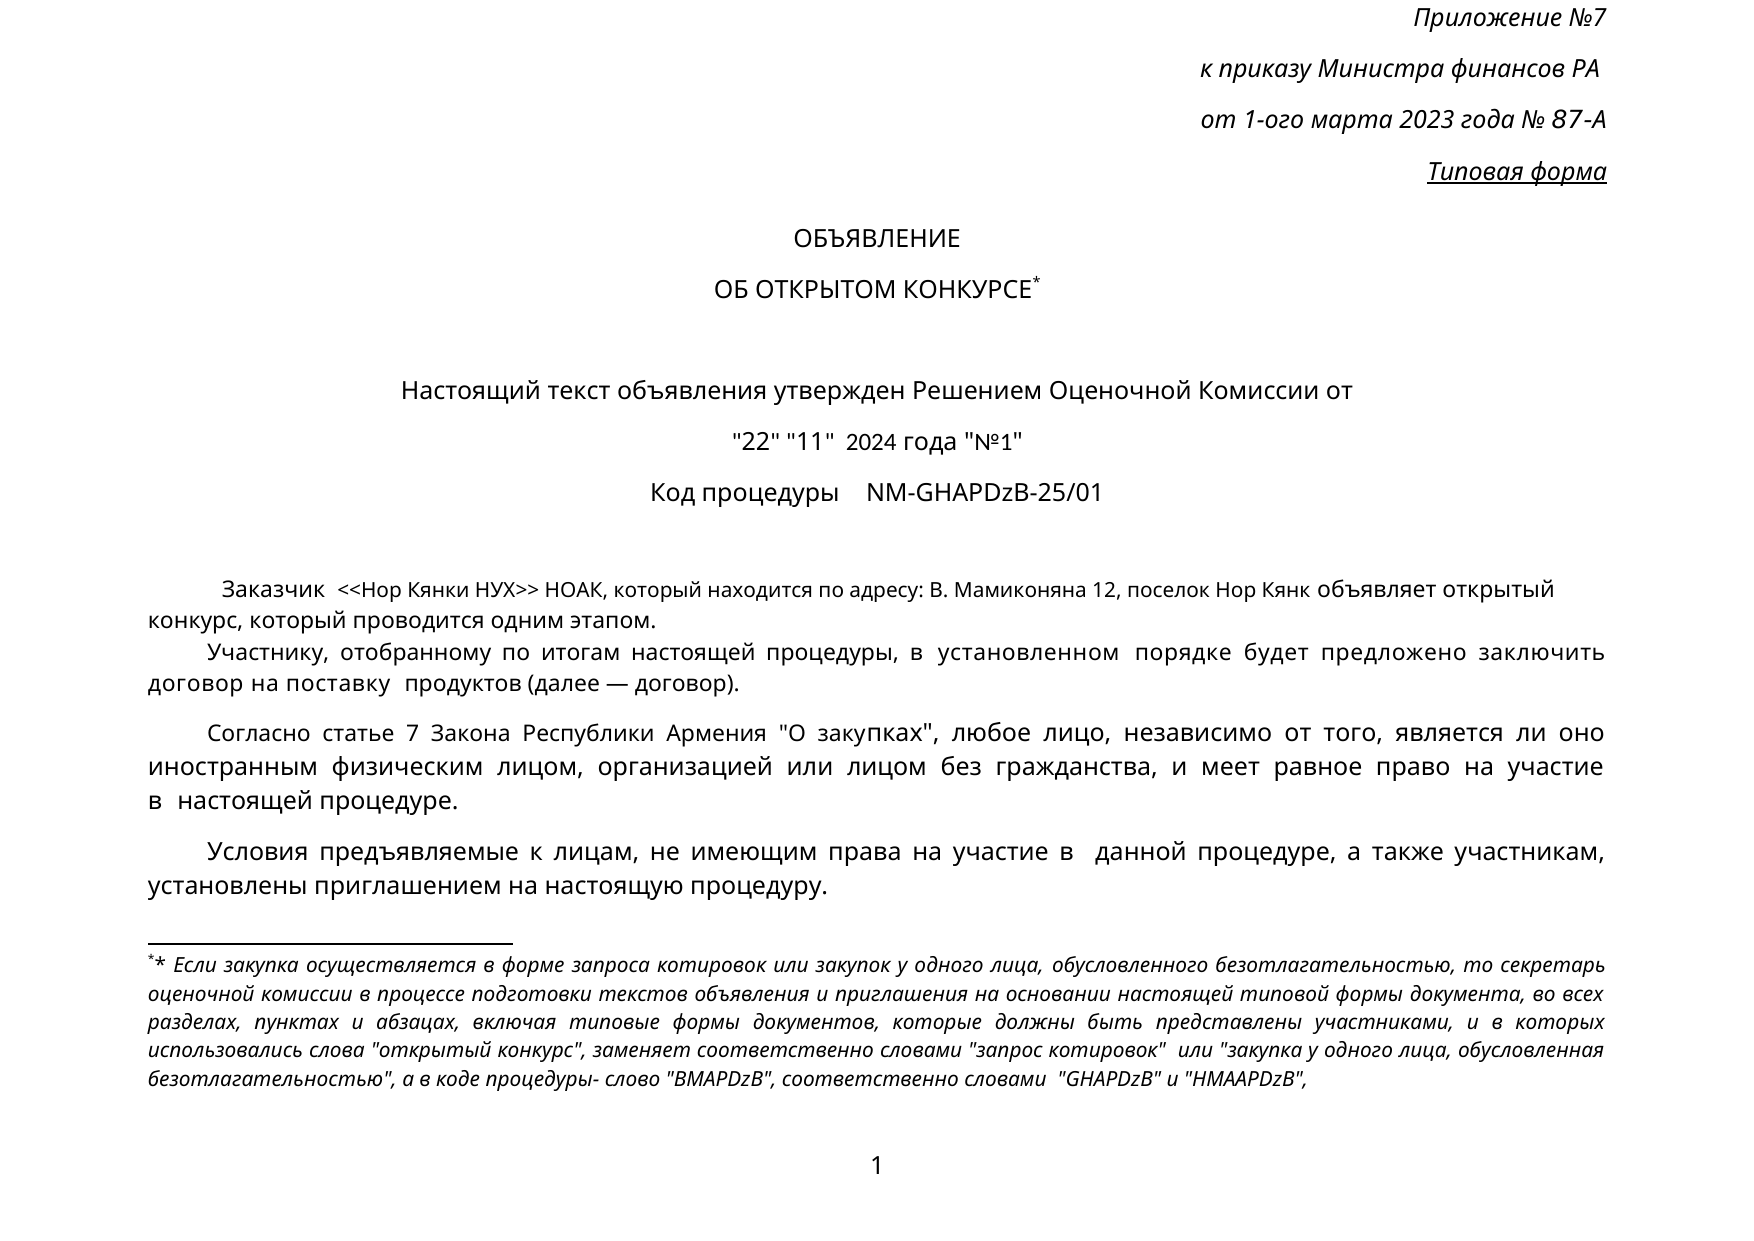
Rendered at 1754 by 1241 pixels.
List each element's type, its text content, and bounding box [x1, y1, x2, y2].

text Условия предъявляемые к лицам, не имеющим права на участие в данной процедуре, а также участникам, установлены приглашением на настоящую процедуру. [148, 834, 1606, 902]
text Приложение №7 [148, 0, 1606, 34]
text Настоящий текст объявления утвержден Решением Оценочной Комиссии от [148, 373, 1606, 407]
text Заказчик <<Нор Кянки НУХ>> НОАК, который находится по адресу: В. Мамиконяна 12, поселок Нор Кянк объявляет открытый конкурс, который проводится одним этапом. [148, 573, 1606, 636]
text "22" "11" 2024 года "№1" [148, 424, 1606, 458]
text Согласно статье 7 Закона Республики Армения "О закупках", любое лицо, независимо от того, является ли оно иностранным физическим лицом, организацией или лицом без гражданства, и меет равное право на участие в настоящей процедуре. [148, 715, 1606, 817]
text Код процедуры NM-GHAPDzB-25/01 [148, 474, 1606, 508]
text Участнику, отобранному по итогам настоящей процедуры, в установленном порядке будет предложено заключить договор на поставку продуктов (далее — договор). [148, 636, 1606, 698]
text к приказу Министра финансов РА от 1-ого марта 2023 года № 87-A [148, 51, 1606, 136]
text Типовая форма [148, 153, 1607, 187]
text ОБЪЯВЛЕНИЕ [148, 221, 1606, 255]
text ОБ ОТКРЫТОМ КОНКУРСЕ* [148, 272, 1606, 306]
